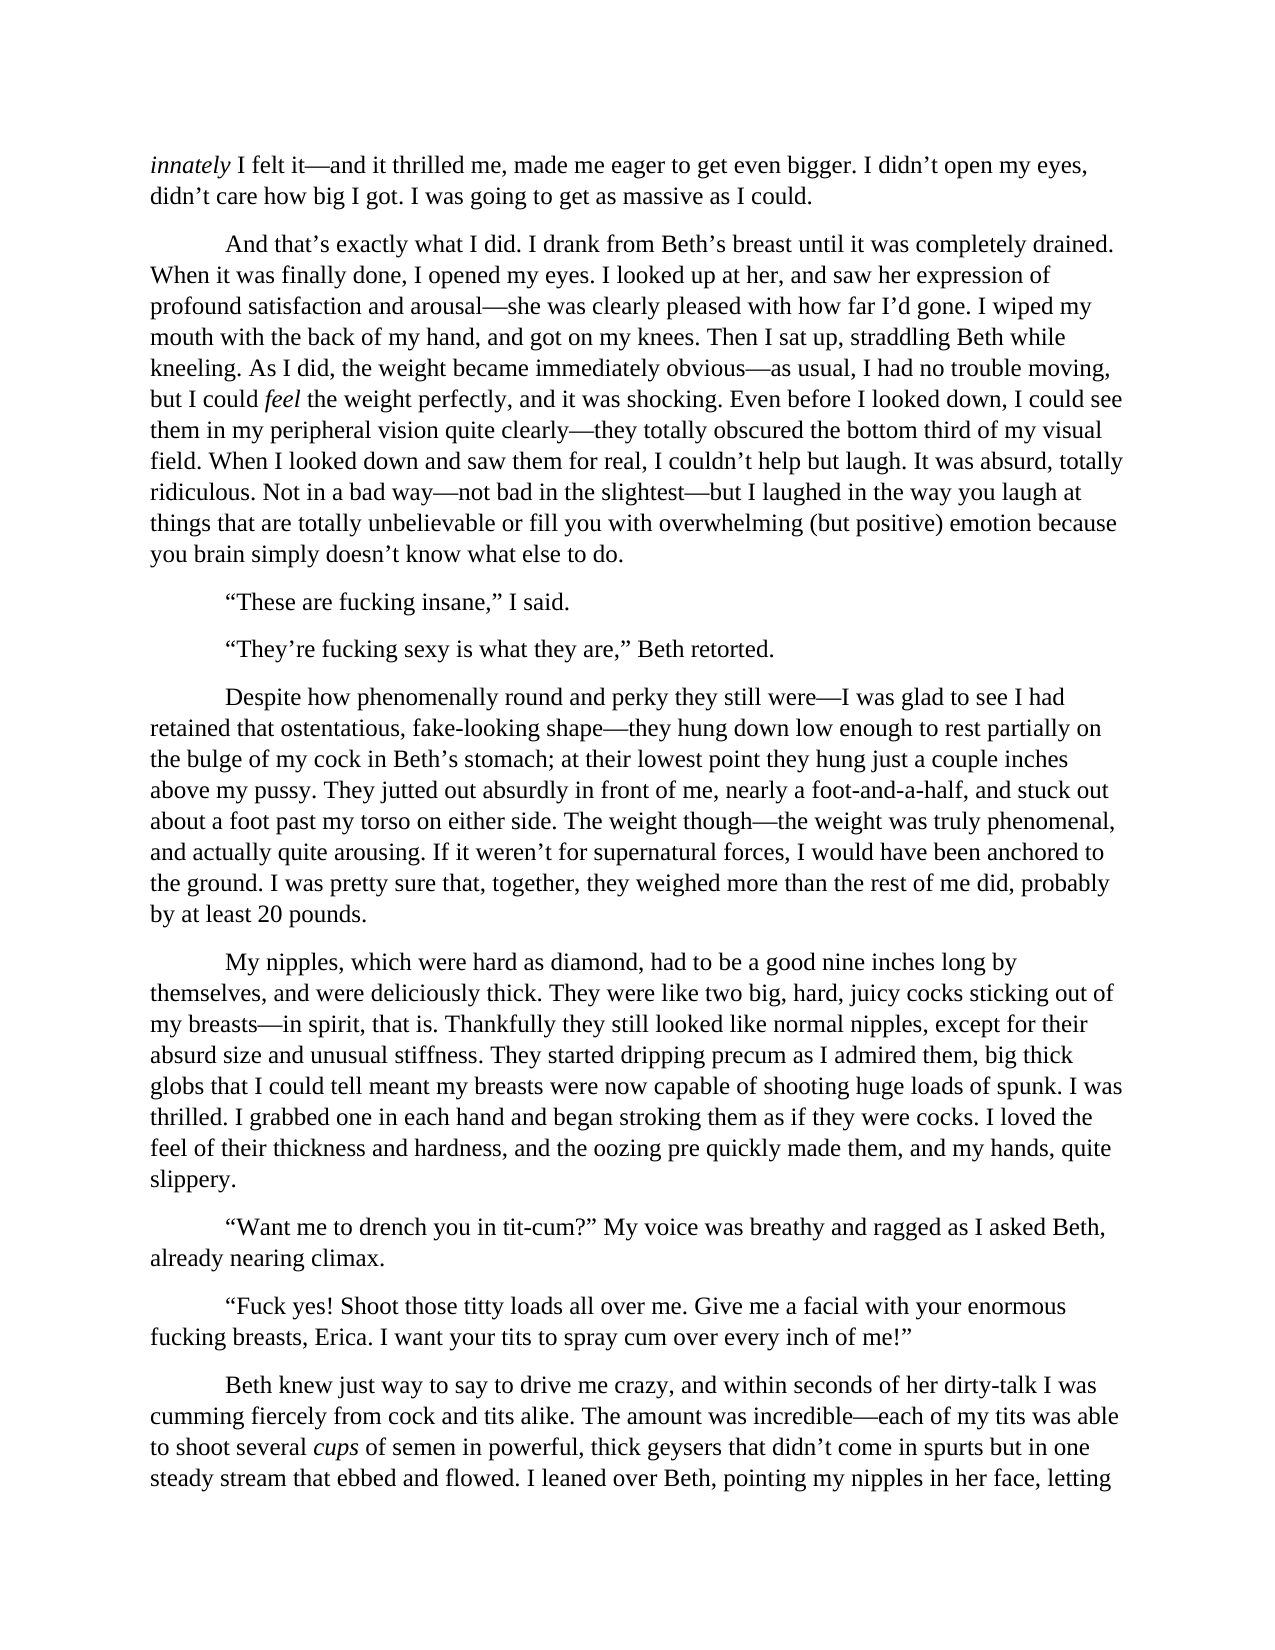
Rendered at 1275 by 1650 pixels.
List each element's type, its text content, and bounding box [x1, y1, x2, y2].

text Despite how phenomenally round and perky they still were—I was glad to see I had retained that ostentatious, fake-looking shape—they hung down low enough to rest partially on the bulge of my cock in Beth’s stomach; at their lowest point they hung just a couple inches above my pussy. They jutted out absurdly in front of me, nearly a foot-and-a-half, and stuck out about a foot past my torso on either side. The weight though—the weight was truly phenomenal, and actually quite arousing. If it weren’t for supernatural forces, I would have been anchored to the ground. I was pretty sure that, together, they weighed more than the rest of me did, probably by at least 20 pounds. [150, 682, 1125, 928]
text And that’s exactly what I did. I drank from Beth’s breast until it was completely drained. When it was finally done, I opened my eyes. I looked up at her, and saw her expression of profound satisfaction and arousal—she was clearly pleased with how far I’d gone. I wiped my mouth with the back of my hand, and got on my knees. Then I sat up, straddling Beth while kneeling. As I did, the weight became immediately obvious—as usual, I had no trouble moving, but I could feel the weight perfectly, and it was shocking. Even before I looked down, I could see them in my peripheral vision quite clearly—they totally obscured the bottom third of my visual field. When I looked down and saw them for real, I couldn’t help but laugh. It was absurd, totally ridiculous. Not in a bad way—not bad in the slightest—but I laughed in the way you laugh at things that are totally unbelievable or fill you with overwhelming (but positive) emotion because you brain simply doesn’t know what else to do. [150, 229, 1125, 568]
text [150, 1370, 1125, 1492]
text “These are fucking insane,” I said. [150, 587, 1125, 616]
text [150, 150, 1125, 210]
text “Want me to drench you in tit-cum?” My voice was breathy and ragged as I asked Beth, already nearing climax. [150, 1212, 1125, 1272]
text “Fuck yes! Shoot those titty loads all over me. Give me a facial with your enormous fucking breasts, Erica. I want your tits to spray cum over every inch of me!” [150, 1291, 1125, 1351]
text My nipples, which were hard as diamond, had to be a good nine inches long by themselves, and were deliciously thick. They were like two big, hard, juicy cocks sticking out of my breasts—in spirit, that is. Thankfully they still looked like normal nipples, except for their absurd size and unusual stiffness. They started dripping precum as I admired them, big thick globs that I could tell meant my breasts were now capable of shooting huge loads of spunk. I was thrilled. I grabbed one in each hand and began stroking them as if they were cocks. I loved the feel of their thickness and hardness, and the oozing pre quickly made them, and my hands, quite slippery. [150, 947, 1125, 1193]
text “They’re fucking sexy is what they are,” Beth retorted. [150, 634, 1125, 663]
